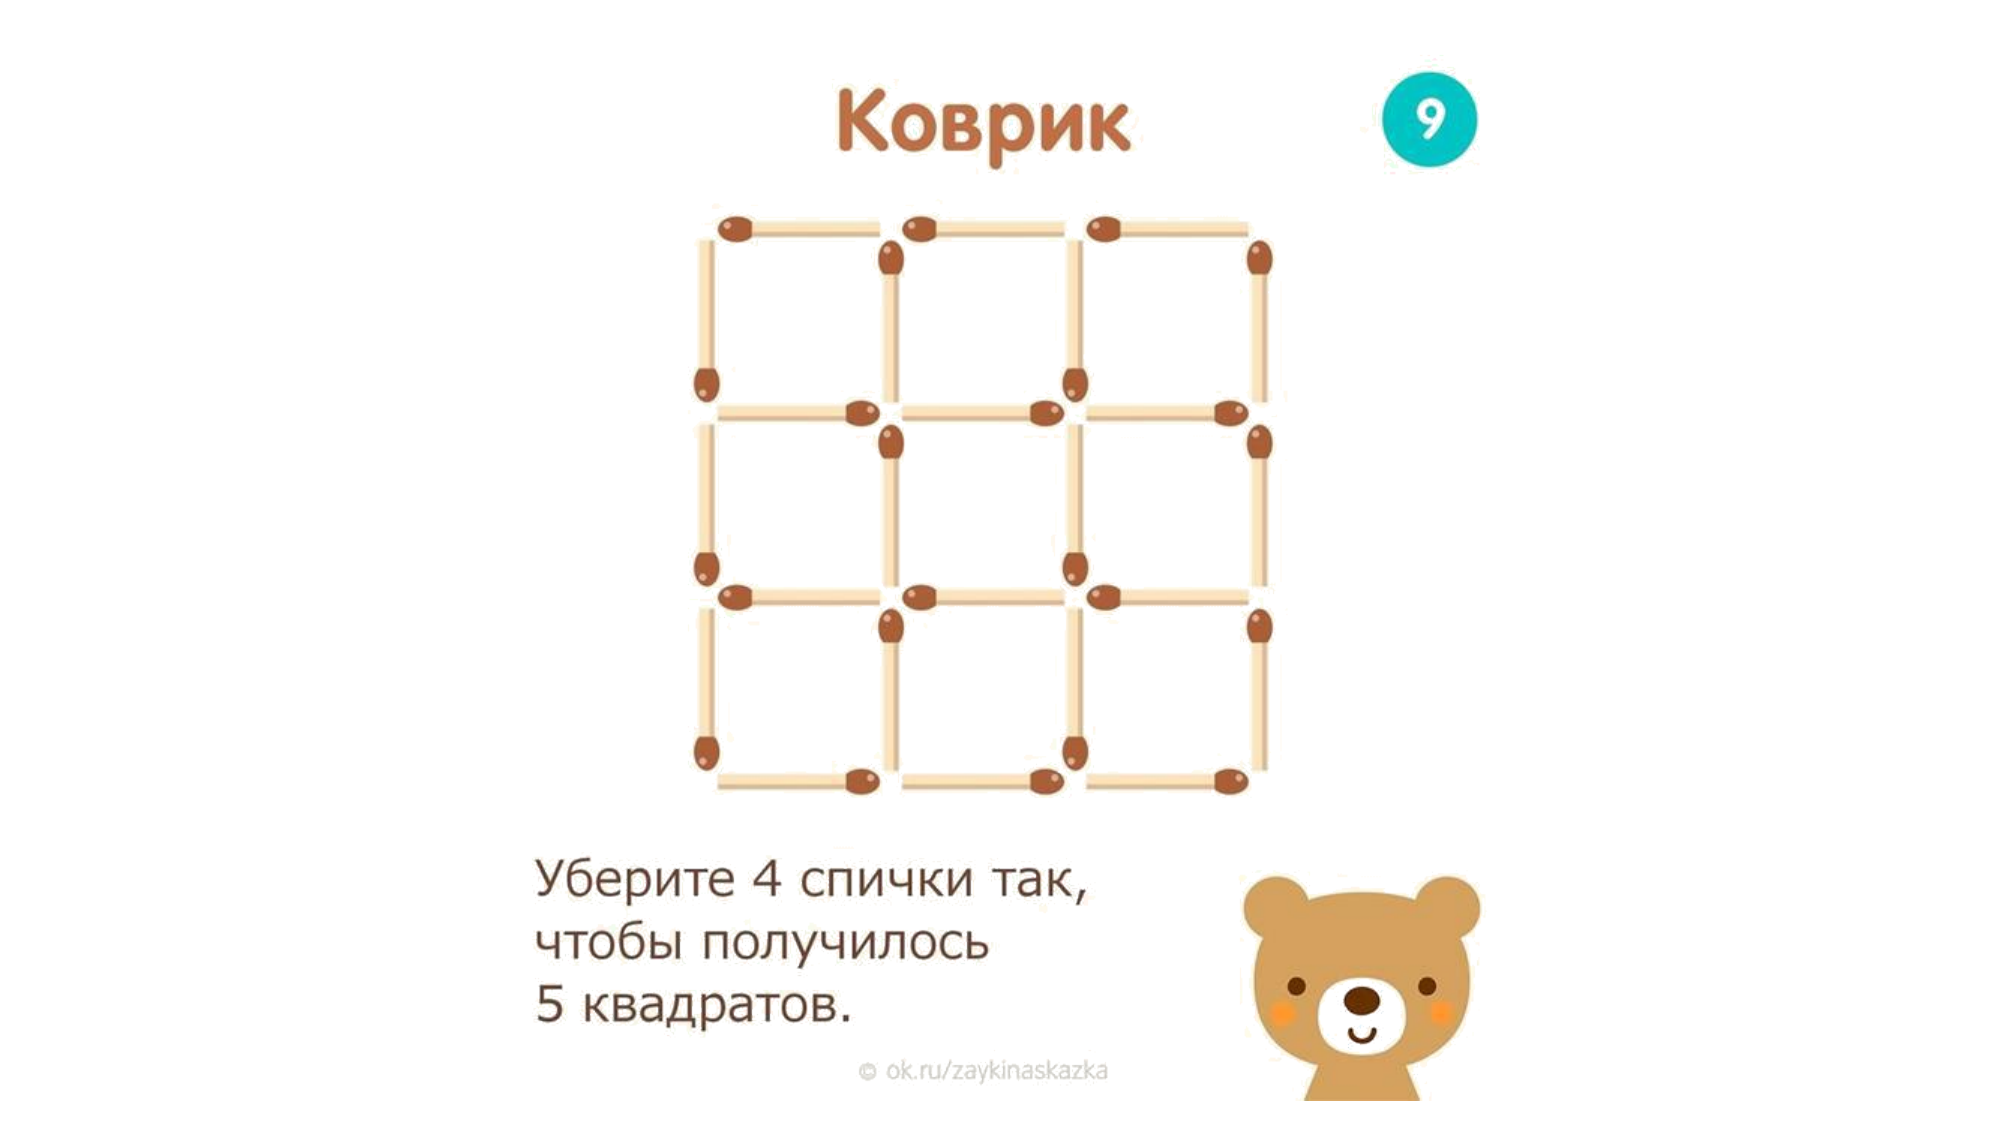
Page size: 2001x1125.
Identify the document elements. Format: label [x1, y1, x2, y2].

picture [448, 31, 1519, 1101]
